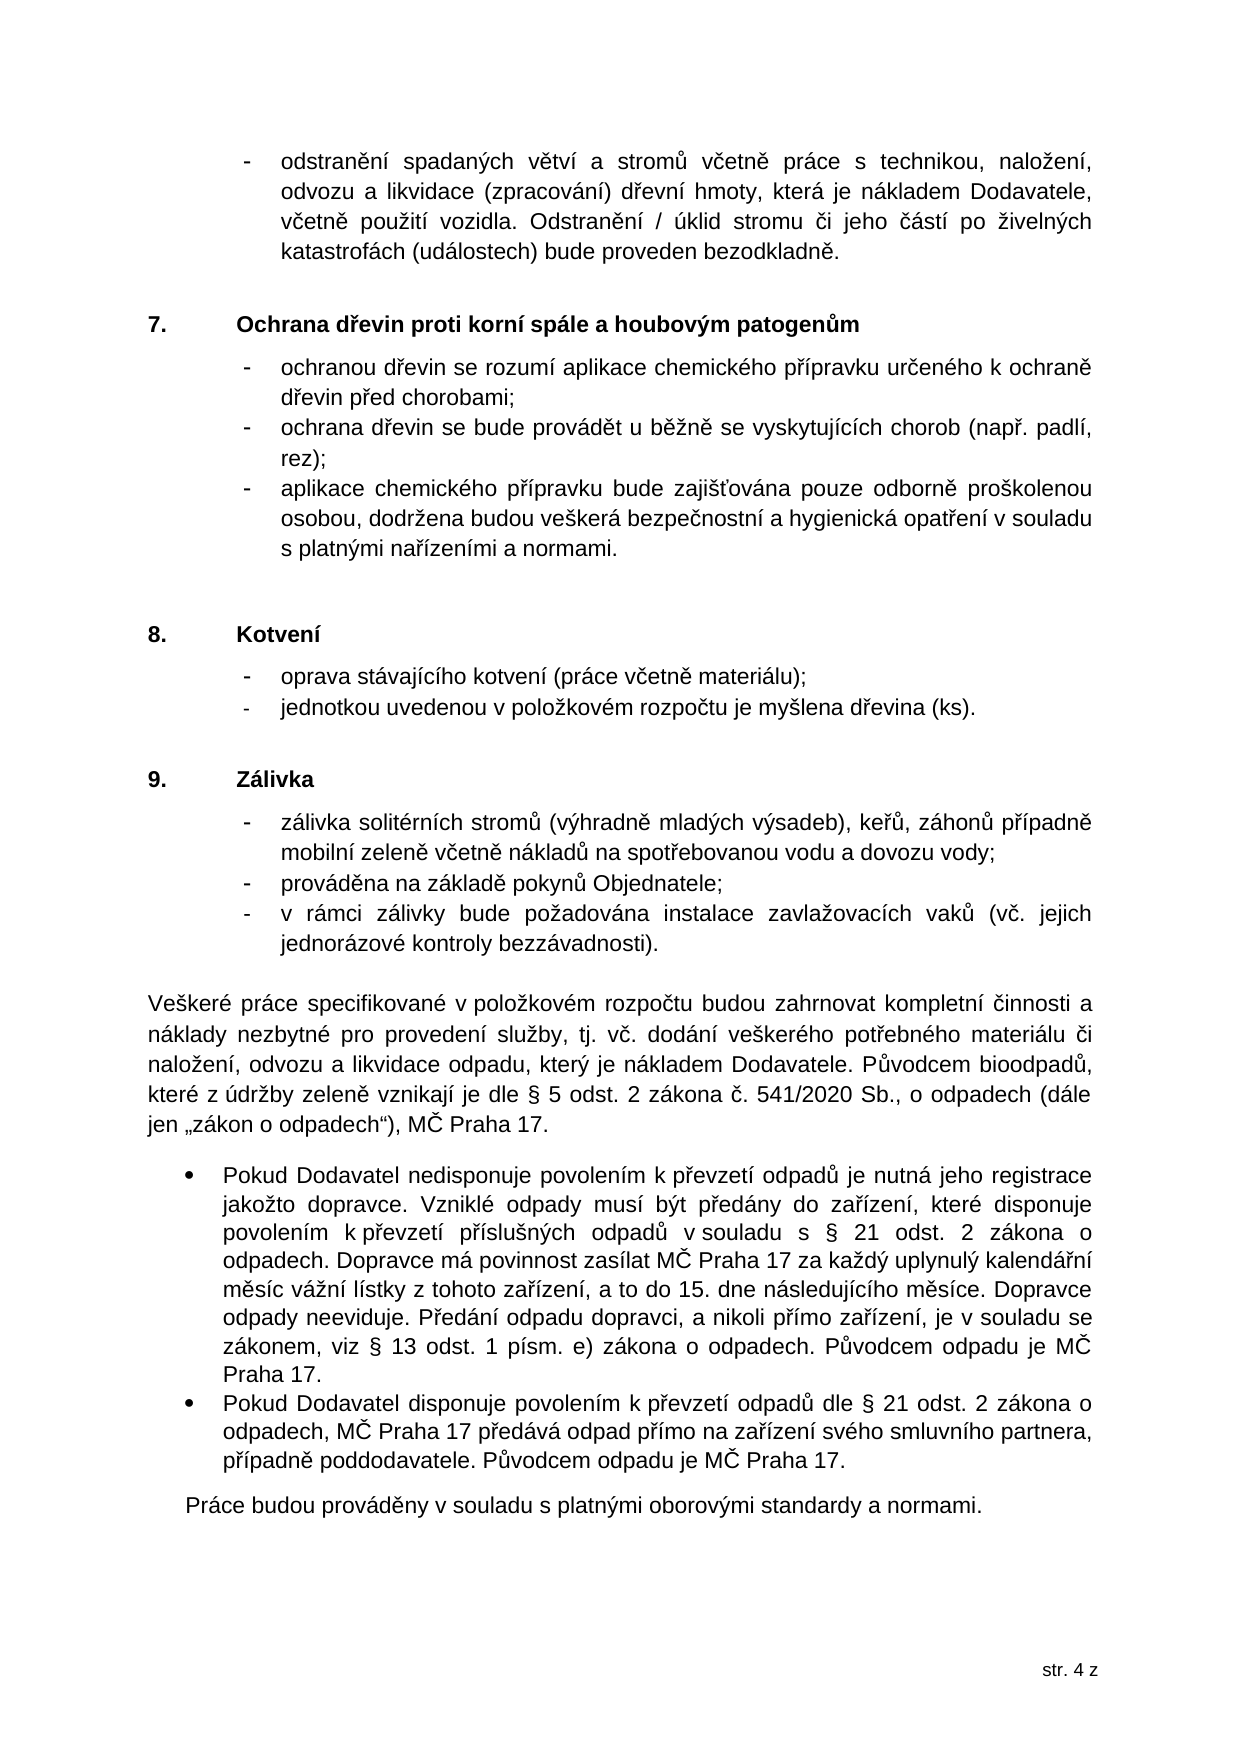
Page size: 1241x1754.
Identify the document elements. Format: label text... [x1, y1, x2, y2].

list aplikace chemického přípravku bude zajišťována pouze odborně proškolenou osobou, dodržena budou veškerá bezpečnostní a hygienická opatření v souladu s platnými nařízeními a normami. [243, 475, 1093, 561]
list Pokud Dodavatel disponuje povolením k převzetí odpadů dle § 21 odst. 2 zákona o odpadech, MČ Praha 17 předává odpad přímo na zařízení svého smluvního partnera, případně poddodavatele. Původcem odpadu je MČ Praha 17. [185, 1390, 1093, 1473]
list v rámci zálivky bude požadována instalace zavlažovacích vaků (vč. jejich jednorázové kontroly bezzávadnosti). [243, 900, 1093, 956]
list Kotvení [148, 621, 1093, 647]
list odstranění spadaných větví a stromů včetně práce s technikou, naložení, odvozu a likvidace (zpracování) dřevní hmoty, která je nákladem Dodavatele, včetně použití vozidla. Odstranění / úklid stromu či jeho částí po živelných katastrofách (událostech) bude proveden bezodkladně. [243, 148, 1093, 264]
list ochrana dřevin se bude provádět u běžně se vyskytujících chorob (např. padlí, rez); [243, 414, 1093, 471]
text Veškeré práce specifikované v položkovém rozpočtu budou zahrnovat kompletní činnosti a náklady nezbytné pro provedení služby, tj. vč. dodání veškerého potřebného materiálu či naložení, odvozu a likvidace odpadu, který je nákladem Dodavatele. Původcem bioodpadů, které z údržby zeleně vznikají je dle § 5 odst. 2 zákona č. 541/2020 Sb., o odpadech (dále jen „zákon o odpadech“), MČ Praha 17. [148, 990, 1093, 1137]
list jednotkou uvedenou v položkovém rozpočtu je myšlena dřevina (ks). [243, 693, 1093, 720]
list prováděna na základě pokynů Objednatele; [243, 869, 1093, 896]
list Ochrana dřevin proti korní spále a houbovým patogenům [148, 311, 1093, 337]
list Pokud Dodavatel nedisponuje povolením k převzetí odpadů je nutná jeho registrace jakožto dopravce. Vzniklé odpady musí být předány do zařízení, které disponuje povolením k převzetí příslušných odpadů v souladu s § 21 odst. 2 zákona o odpadech. Dopravce má povinnost zasílat MČ Praha 17 za každý uplynulý kalendářní měsíc vážní lístky z tohoto zařízení, a to do 15. dne následujícího měsíce. Dopravce odpady neeviduje. Předání odpadu dopravci, a nikoli přímo zařízení, je v souladu se zákonem, viz § 13 odst. 1 písm. e) zákona o odpadech. Původcem odpadu je MČ Praha 17. [185, 1162, 1093, 1388]
list oprava stávajícího kotvení (práce včetně materiálu); [243, 663, 1093, 689]
list ochranou dřevin se rozumí aplikace chemického přípravku určeného k ochraně dřevin před chorobami; [243, 354, 1093, 410]
list zálivka solitérních stromů (výhradně mladých výsadeb), keřů, záhonů případně mobilní zeleně včetně nákladů na spotřebovanou vodu a dovozu vody; [243, 809, 1093, 866]
list Zálivka [148, 766, 1093, 793]
text Práce budou prováděny v souladu s platnými oborovými standardy a normami. [185, 1492, 1093, 1518]
